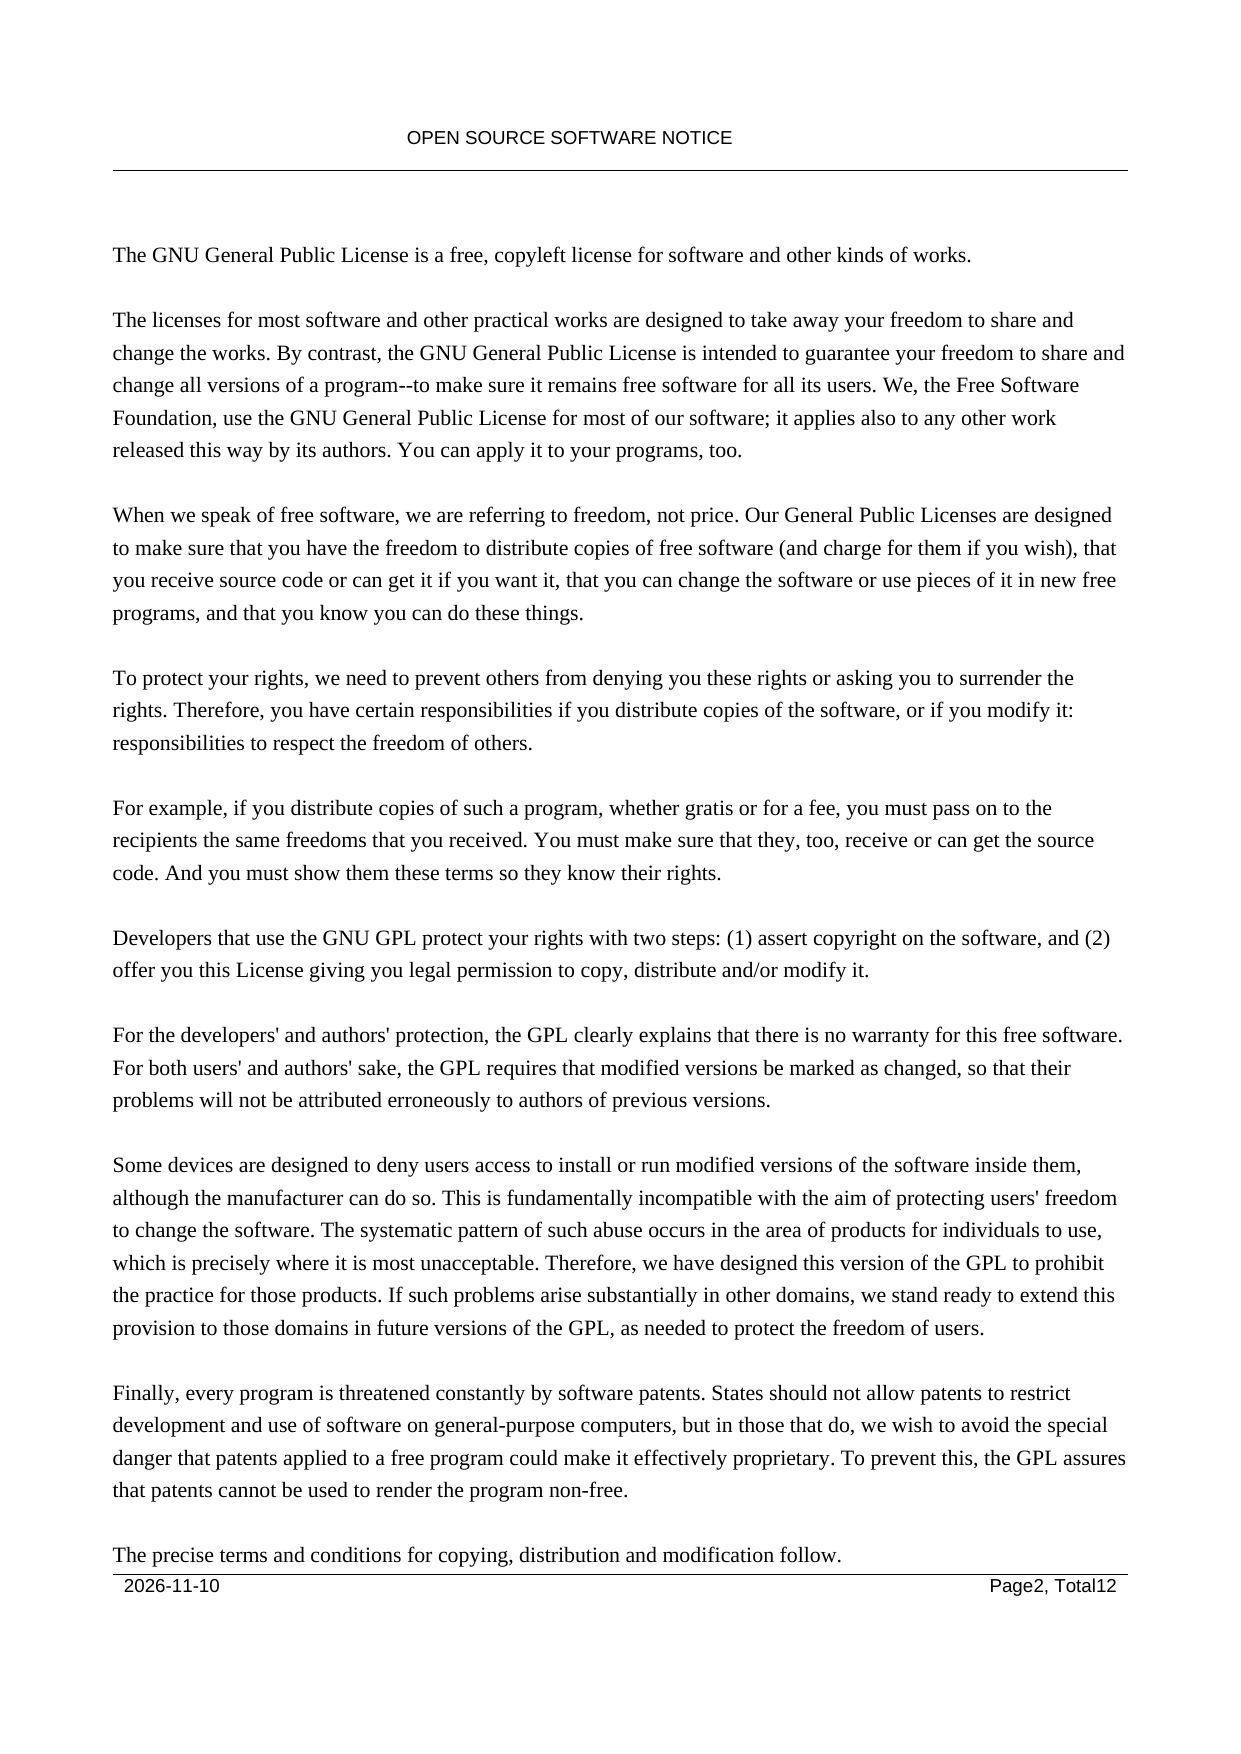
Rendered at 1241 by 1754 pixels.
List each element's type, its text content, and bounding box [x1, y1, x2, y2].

text Developers that use the GNU GPL protect your rights with two steps: (1) assert copyright on the software, and (2) offer you this License giving you legal permission to copy, distribute and/or modify it. [112, 921, 1128, 986]
text When we speak of free software, we are referring to freedom, not price. Our General Public Licenses are designed to make sure that you have the freedom to distribute copies of free software (and charge for them if you wish), that you receive source code or can get it if you want it, that you can change the software or use pieces of it in new free programs, and that you know you can do these things. [112, 499, 1128, 629]
text To protect your rights, we need to prevent others from denying you these rights or asking you to surrender the rights. Therefore, you have certain responsibilities if you distribute copies of the software, or if you modify it: responsibilities to respect the freedom of others. [112, 661, 1128, 759]
text The precise terms and conditions for copying, distribution and modification follow. [112, 1539, 1128, 1571]
text Some devices are designed to deny users access to install or run modified versions of the software inside them, although the manufacturer can do so. This is fundamentally incompatible with the aim of protecting users' freedom to change the software. The systematic pattern of such abuse occurs in the area of products for individuals to use, which is precisely where it is most unacceptable. Therefore, we have designed this version of the GPL to prohibit the practice for those products. If such problems arise substantially in other domains, we stand ready to extend this provision to those domains in future versions of the GPL, as needed to protect the freedom of users. [112, 1149, 1128, 1344]
text The GNU General Public License is a free, copyleft license for software and other kinds of works. [112, 239, 1128, 271]
text The licenses for most software and other practical works are designed to take away your freedom to share and change the works. By contrast, the GNU General Public License is intended to guarantee your freedom to share and change all versions of a program--to make sure it remains free software for all its users. We, the Free Software Foundation, use the GNU General Public License for most of our software; it applies also to any other work released this way by its authors. You can apply it to your programs, too. [112, 304, 1128, 466]
text For example, if you distribute copies of such a program, whether gratis or for a fee, you must pass on to the recipients the same freedoms that you received. You must make sure that they, too, receive or can get the source code. And you must show them these terms so they know their rights. [112, 791, 1128, 889]
text Finally, every program is threatened constantly by software patents. States should not allow patents to restrict development and use of software on general-purpose computers, but in those that do, we wish to avoid the special danger that patents applied to a free program could make it effectively proprietary. To prevent this, the GPL assures that patents cannot be used to render the program non-free. [112, 1376, 1128, 1506]
text For the developers' and authors' protection, the GPL clearly explains that there is no warranty for this free software. For both users' and authors' sake, the GPL requires that modified versions be marked as changed, so that their problems will not be attributed erroneously to authors of previous versions. [112, 1019, 1128, 1116]
